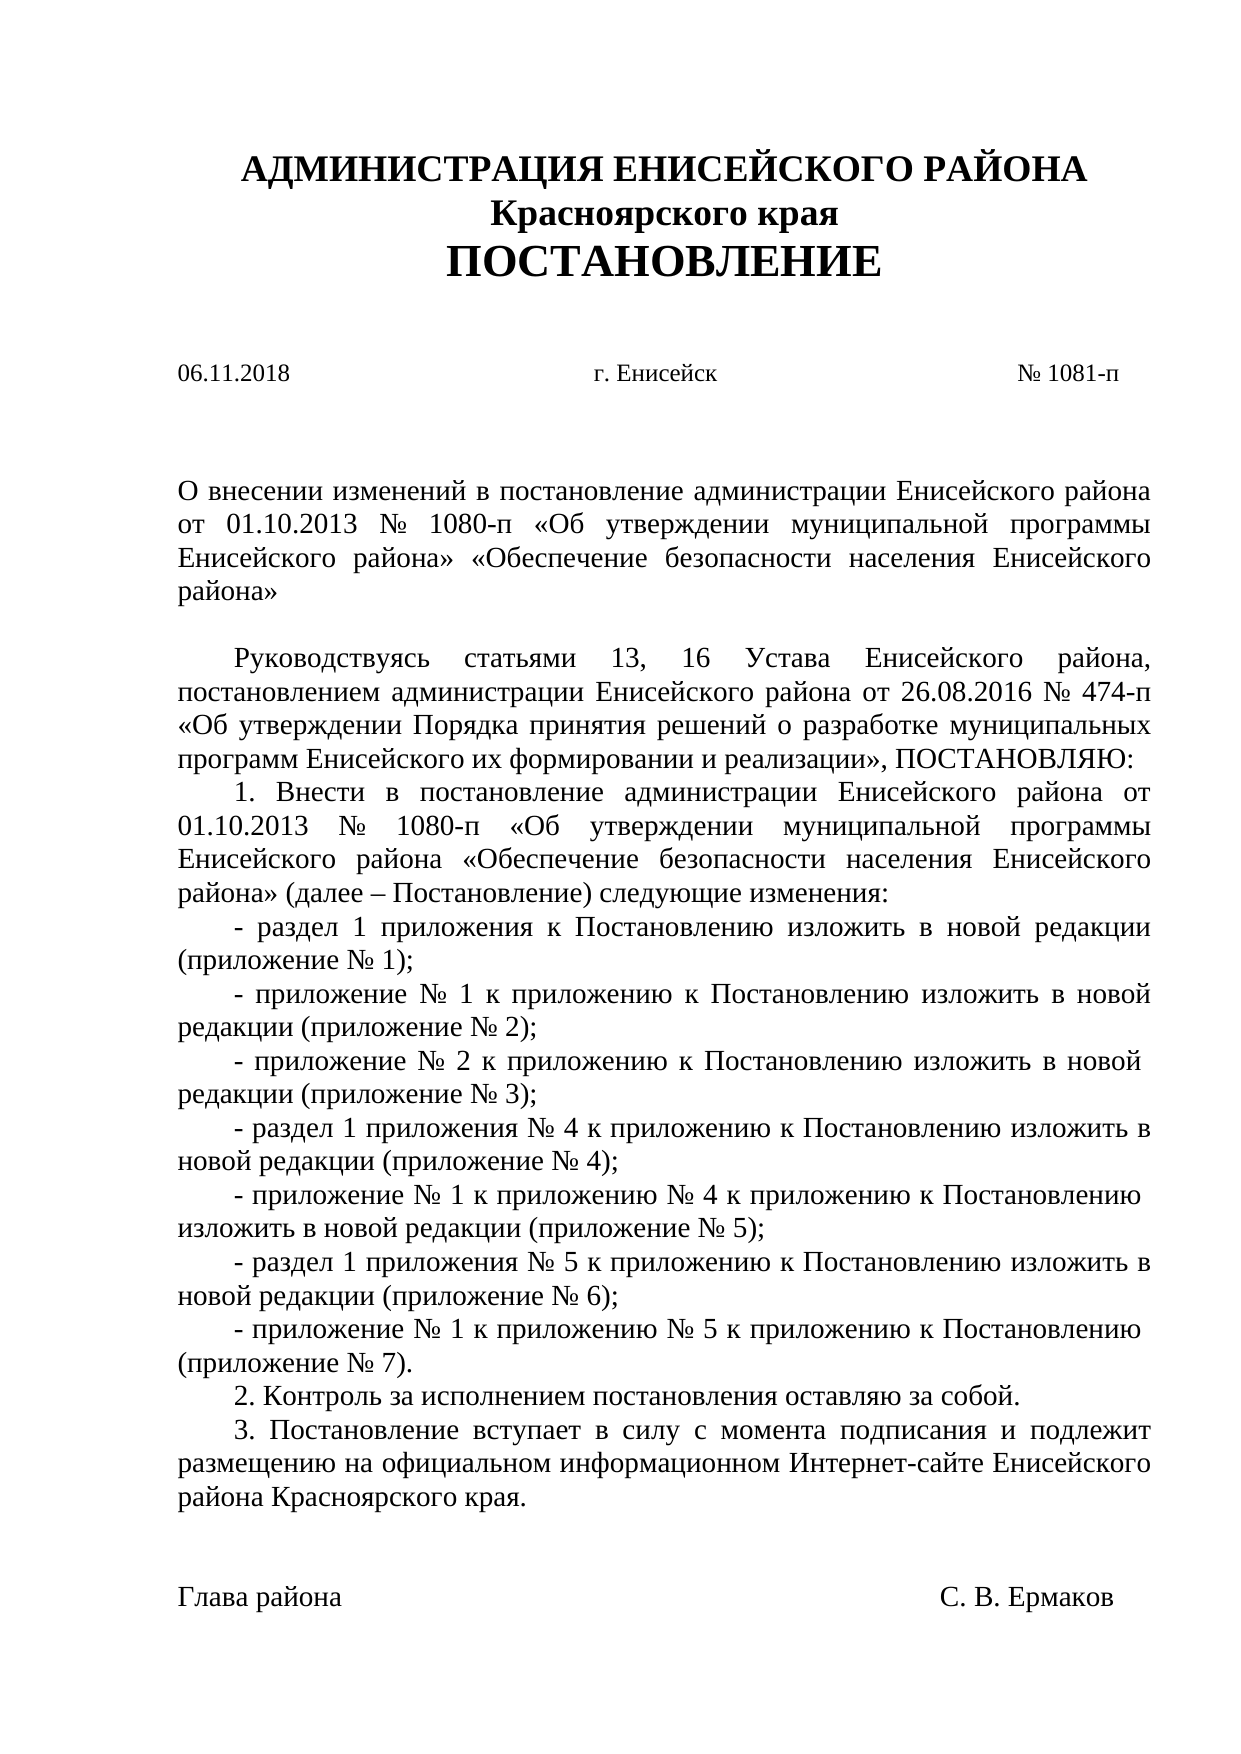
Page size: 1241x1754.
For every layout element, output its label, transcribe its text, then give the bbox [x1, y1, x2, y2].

text Глава района С. В. Ермаков [177, 1579, 1152, 1613]
text ПОСТАНОВЛЕНИЕ [177, 233, 1152, 286]
text 3. Постановление вступает в силу с момента подписания и подлежит размещению на официальном информационном Интернет-сайте Енисейского района Красноярского края. [177, 1412, 1152, 1512]
text АДМИНИСТРАЦИЯ ЕНИСЕЙСКОГО РАЙОНА [177, 147, 1152, 190]
text 06.11.2018 г. Енисейск № 1081-п [177, 358, 1152, 386]
text - приложение № 1 к приложению к Постановлению изложить в новой редакции (приложение № 2); [177, 976, 1152, 1043]
text Красноярского края [177, 190, 1152, 233]
text - приложение № 2 к приложению к Постановлению изложить в новой редакции (приложение № 3); [177, 1043, 1143, 1110]
list 1. Внести в постановление администрации Енисейского района от 01.10.2013 № 1080-п «Об утверждении муниципальной программы Енисейского района «Обеспечение безопасности населения Енисейского района» (далее – Постановление) следующие изменения: [177, 774, 1152, 909]
text - раздел 1 приложения № 4 к приложению к Постановлению изложить в новой редакции (приложение № 4); [177, 1110, 1152, 1177]
text - приложение № 1 к приложению № 4 к приложению к Постановлению изложить в новой редакции (приложение № 5); [177, 1177, 1143, 1244]
text Руководствуясь статьями 13, 16 Устава Енисейского района, постановлением администрации Енисейского района от 26.08.2016 № 474-п «Об утверждении Порядка принятия решений о разработке муниципальных программ Енисейского их формировании и реализации», ПОСТАНОВЛЯЮ: [177, 640, 1152, 774]
text - приложение № 1 к приложению № 5 к приложению к Постановлению (приложение № 7). [177, 1311, 1143, 1378]
text 2. Контроль за исполнением постановления оставляю за собой. [177, 1378, 1152, 1412]
text - раздел 1 приложения к Постановлению изложить в новой редакции (приложение № 1); [177, 909, 1152, 976]
text О внесении изменений в постановление администрации Енисейского района от 01.10.2013 № 1080-п «Об утверждении муниципальной программы Енисейского района» «Обеспечение безопасности населения Енисейского района» [177, 473, 1152, 607]
text - раздел 1 приложения № 5 к приложению к Постановлению изложить в новой редакции (приложение № 6); [177, 1244, 1152, 1311]
